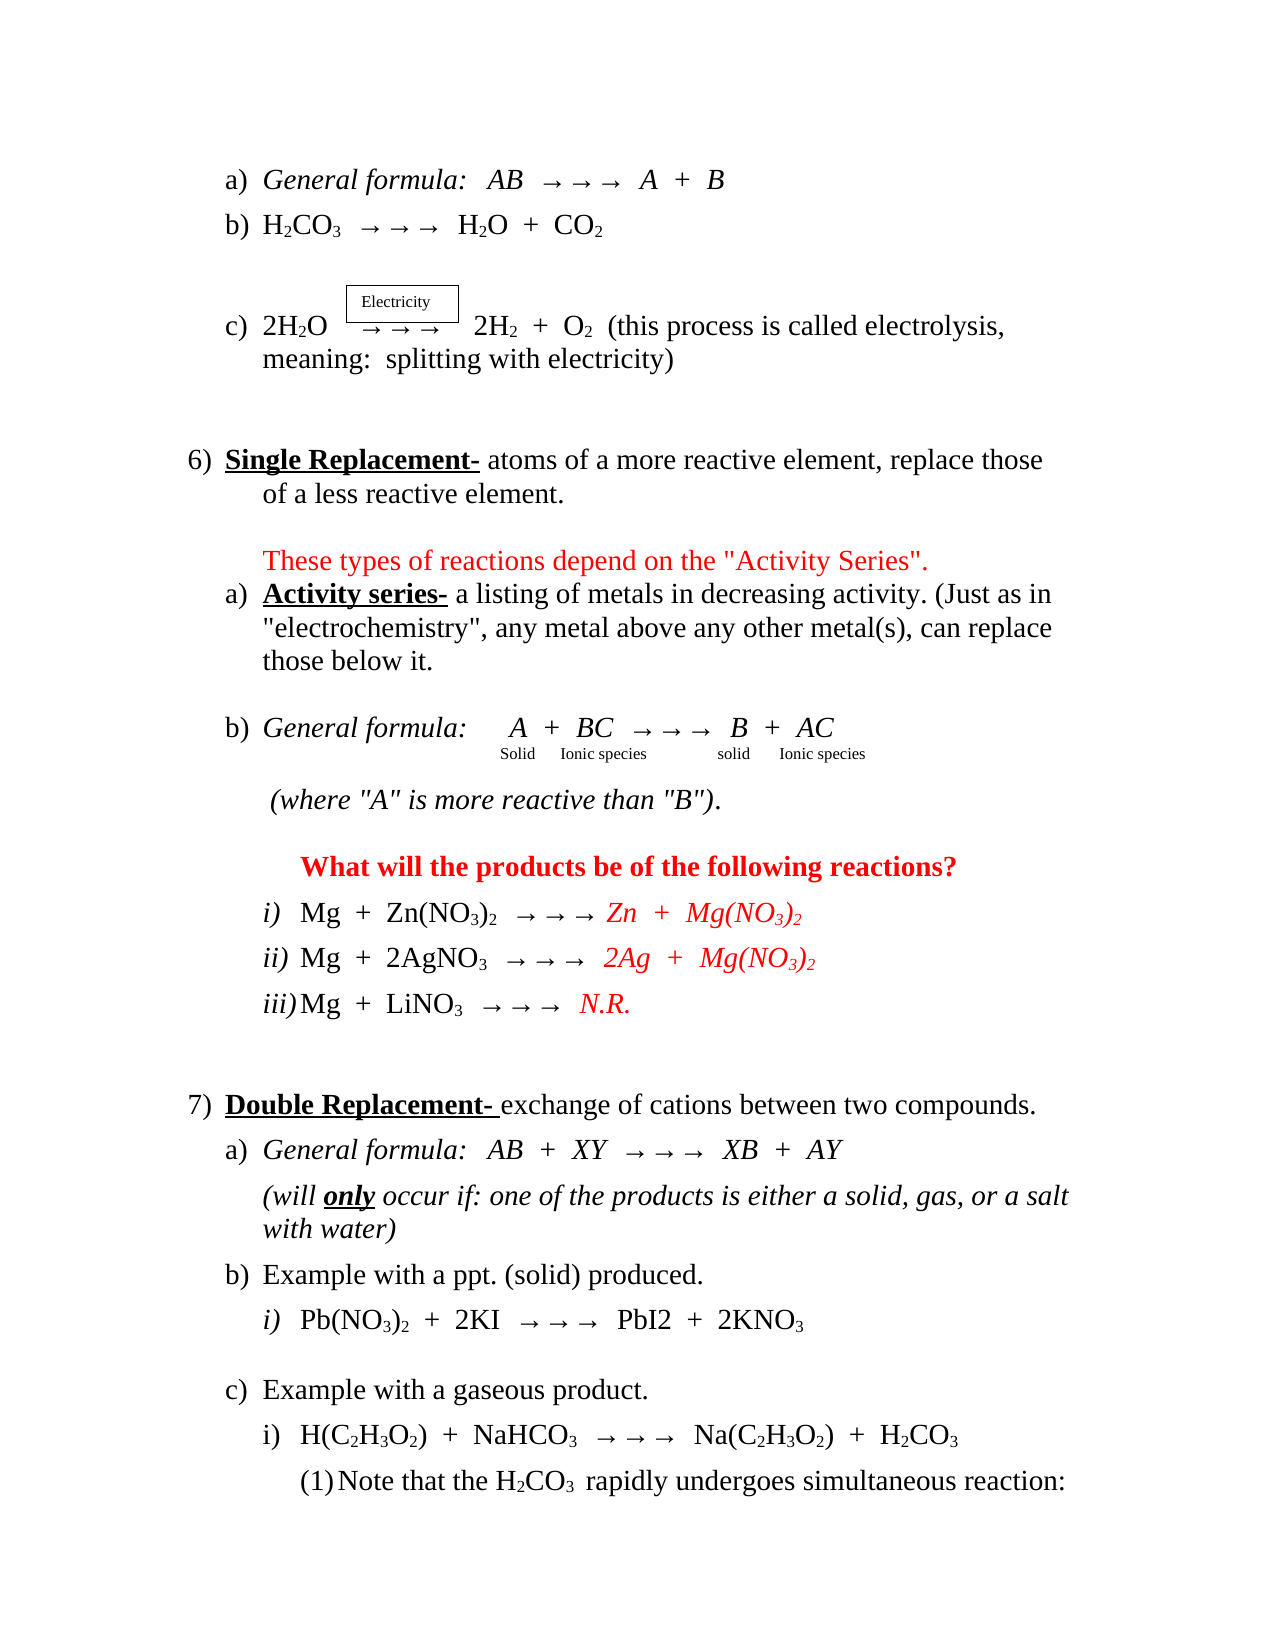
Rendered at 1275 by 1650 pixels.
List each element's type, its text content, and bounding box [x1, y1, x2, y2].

list Mg + 2AgNO3 →→→ 2Ag + Mg(NO3)2 [262, 941, 1087, 974]
list General formula: A + BC →→→ B + AC [225, 711, 1087, 744]
list 2H2O →→→ 2H2 + O2 (this process is called electrolysis, meaning: splitting with electricity) [225, 308, 1087, 375]
list Mg + Zn(NO3)2 →→→ Zn + Mg(NO3)2 [262, 895, 1087, 929]
list Mg + LiNO3 →→→ N.R. [262, 986, 1087, 1020]
text (will only occur if: one of the products is either a solid, gas, or a salt with water) [262, 1178, 1087, 1245]
list General formula: AB + XY →→→ XB + AY [225, 1132, 1087, 1166]
list Single Replacement- atoms of a more reactive element, replace those of a less reactive element. [187, 442, 1087, 509]
text These types of reactions depend on the "Activity Series". [262, 543, 1087, 576]
text Solid Ionic species solid Ionic species [487, 744, 1087, 763]
list Example with a ppt. (solid) produced. [225, 1257, 1087, 1290]
list Example with a gaseous product. [225, 1372, 1087, 1405]
text What will the products be of the following reactions? [262, 849, 1087, 883]
list H2CO3 →→→ H2O + CO2 [225, 207, 1087, 241]
text (where "A" is more reactive than "B"). [225, 782, 1087, 816]
list Double Replacement- exchange of cations between two compounds. [187, 1087, 1087, 1120]
list H(C2H3O2) + NaHCO3 →→→ Na(C2H3O2) + H2CO3 [262, 1417, 1087, 1451]
list General formula: AB →→→ A + B [225, 162, 1087, 196]
list Activity series- a listing of metals in decreasing activity. (Just as in "electrochemistry", any metal above any other metal(s), can replace those below it. [225, 576, 1087, 677]
list Note that the H2CO3 rapidly undergoes simultaneous reaction: [300, 1463, 1087, 1496]
list Pb(NO3)2 + 2KI →→→ PbI2 + 2KNO3 [262, 1302, 1087, 1336]
